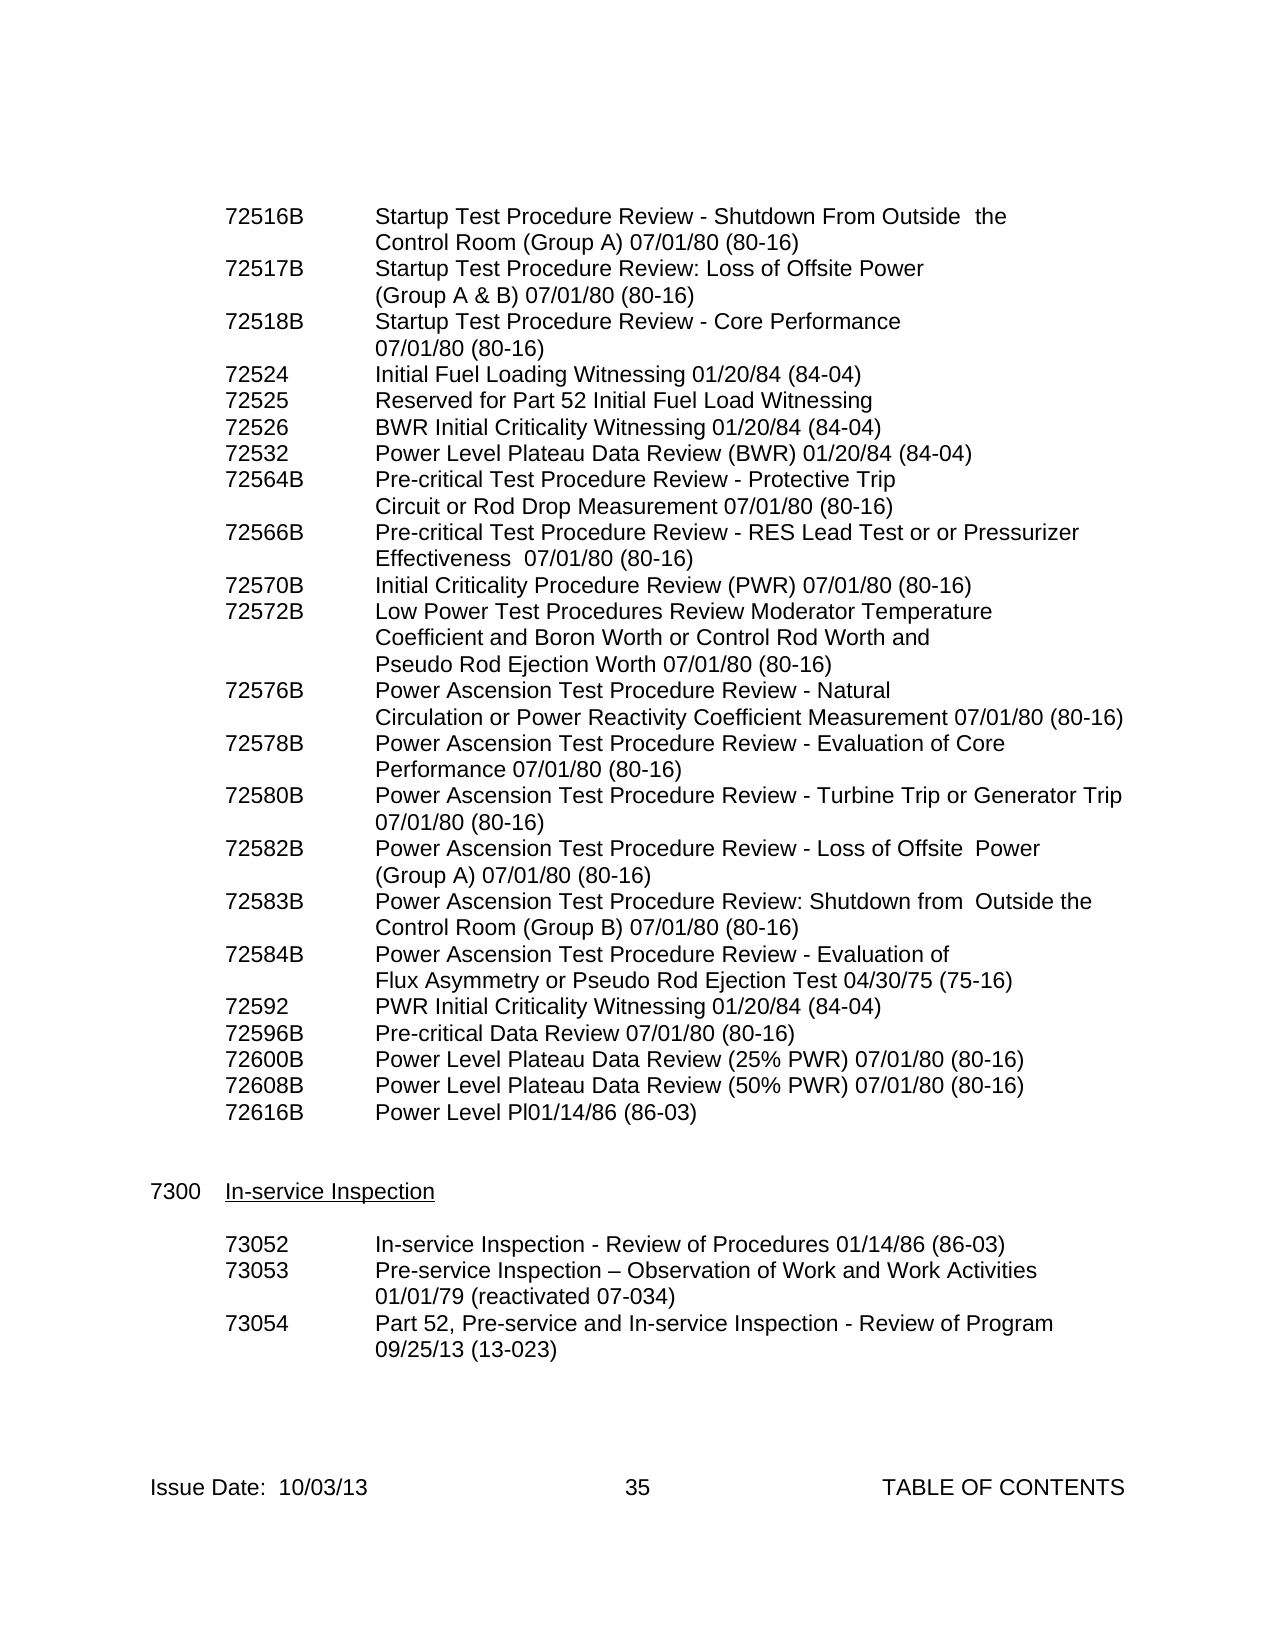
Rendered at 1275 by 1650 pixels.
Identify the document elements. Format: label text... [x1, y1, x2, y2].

text 72583B Power Ascension Test Procedure Review: Shutdown from Outside the Control Room (Group B) 07/01/80 (80-16) [150, 888, 1125, 941]
text 72566B Pre-critical Test Procedure Review - RES Lead Test or or Pressurizer Effectiveness 07/01/80 (80-16) [150, 519, 1125, 572]
text 72584B Power Ascension Test Procedure Review - Evaluation of [150, 941, 1125, 967]
text 07/01/80 (80-16) [225, 334, 1125, 361]
text 72564B Pre-critical Test Procedure Review - Protective Trip [150, 466, 1125, 493]
text 72516B Startup Test Procedure Review - Shutdown From Outside the [150, 203, 1125, 229]
text 72608B Power Level Plateau Data Review (50% PWR) 07/01/80 (80-16) [150, 1072, 1125, 1099]
text (Group A) 07/01/80 (80-16) [225, 862, 1125, 888]
text 72526 BWR Initial Criticality Witnessing 01/20/84 (84-04) [150, 413, 1125, 440]
text Flux Asymmetry or Pseudo Rod Ejection Test 04/30/75 (75-16) [225, 967, 1125, 993]
text (Group A & B) 07/01/80 (80-16) [225, 282, 1125, 308]
text 72616B Power Level Pl01/14/86 (86-03) [150, 1099, 1125, 1125]
text 73054 Part 52, Pre-service and In-service Inspection - Review of Program 09/25/13 (13-023) [150, 1309, 1125, 1362]
text 72582B Power Ascension Test Procedure Review - Loss of Offsite Power [225, 835, 1125, 862]
text 72524 Initial Fuel Loading Witnessing 01/20/84 (84-04) [150, 361, 1125, 387]
text 72596B Pre-critical Data Review 07/01/80 (80-16) [150, 1020, 1125, 1046]
text Circuit or Rod Drop Measurement 07/01/80 (80-16) [150, 493, 1125, 519]
text 72570B Initial Criticality Procedure Review (PWR) 07/01/80 (80-16) [150, 572, 1125, 598]
text Circulation or Power Reactivity Coefficient Measurement 07/01/80 (80-16) [225, 703, 1125, 730]
text 72600B Power Level Plateau Data Review (25% PWR) 07/01/80 (80-16) [150, 1046, 1125, 1072]
text 72525 Reserved for Part 52 Initial Fuel Load Witnessing [150, 387, 1125, 413]
text 72580B Power Ascension Test Procedure Review - Turbine Trip or Generator Trip 07/01/80 (80-16) [225, 782, 1125, 835]
text 72518B Startup Test Procedure Review - Core Performance [150, 308, 1125, 334]
text 72576B Power Ascension Test Procedure Review - Natural [150, 677, 1125, 703]
text Control Room (Group A) 07/01/80 (80-16) [150, 229, 1125, 255]
text 73052 In-service Inspection - Review of Procedures 01/14/86 (86-03) [150, 1231, 1125, 1257]
text 73053 Pre-service Inspection – Observation of Work and Work Activities 01/01/79 (reactivated 07-034) [150, 1257, 1125, 1309]
text 72592 PWR Initial Criticality Witnessing 01/20/84 (84-04) [150, 993, 1125, 1020]
text 7300 In-service Inspection [150, 1178, 1125, 1204]
text Pseudo Rod Ejection Worth 07/01/80 (80-16) [225, 651, 1125, 677]
text Coefficient and Boron Worth or Control Rod Worth and [225, 624, 1125, 651]
text 72517B Startup Test Procedure Review: Loss of Offsite Power [225, 255, 1125, 282]
text 72572B Low Power Test Procedures Review Moderator Temperature [225, 598, 1125, 624]
text 72578B Power Ascension Test Procedure Review - Evaluation of Core Performance 07/01/80 (80-16) [150, 730, 1125, 782]
text 72532 Power Level Plateau Data Review (BWR) 01/20/84 (84-04) [150, 440, 1125, 466]
